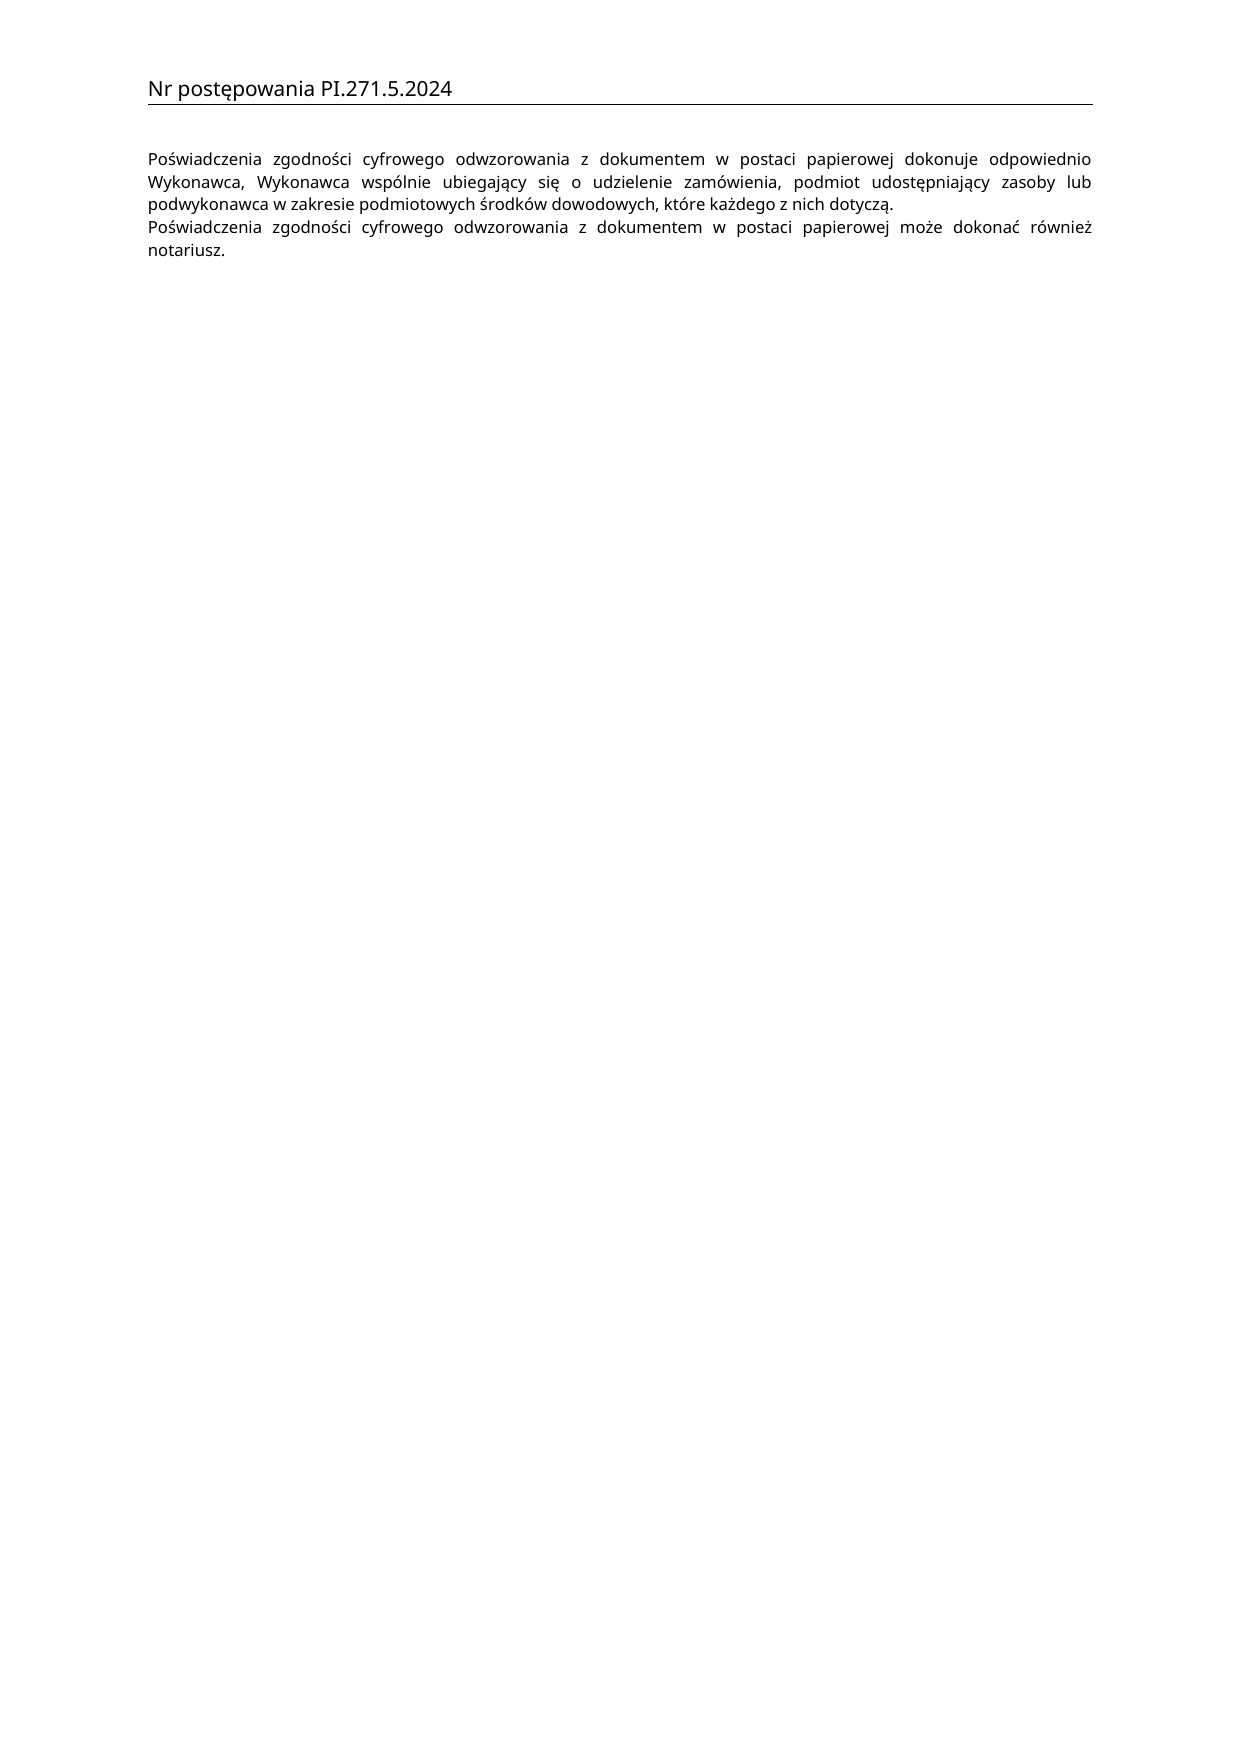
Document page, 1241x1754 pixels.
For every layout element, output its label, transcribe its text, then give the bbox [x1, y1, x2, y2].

list Poświadczenia zgodności cyfrowego odwzorowania z dokumentem w postaci papierowej dokonuje odpowiednio Wykonawca, Wykonawca wspólnie ubiegający się o udzielenie zamówienia, podmiot udostępniający zasoby lub podwykonawca w zakresie podmiotowych środków dowodowych, które każdego z nich dotyczą. [148, 148, 1093, 216]
list Poświadczenia zgodności cyfrowego odwzorowania z dokumentem w postaci papierowej może dokonać również notariusz. [148, 216, 1093, 261]
